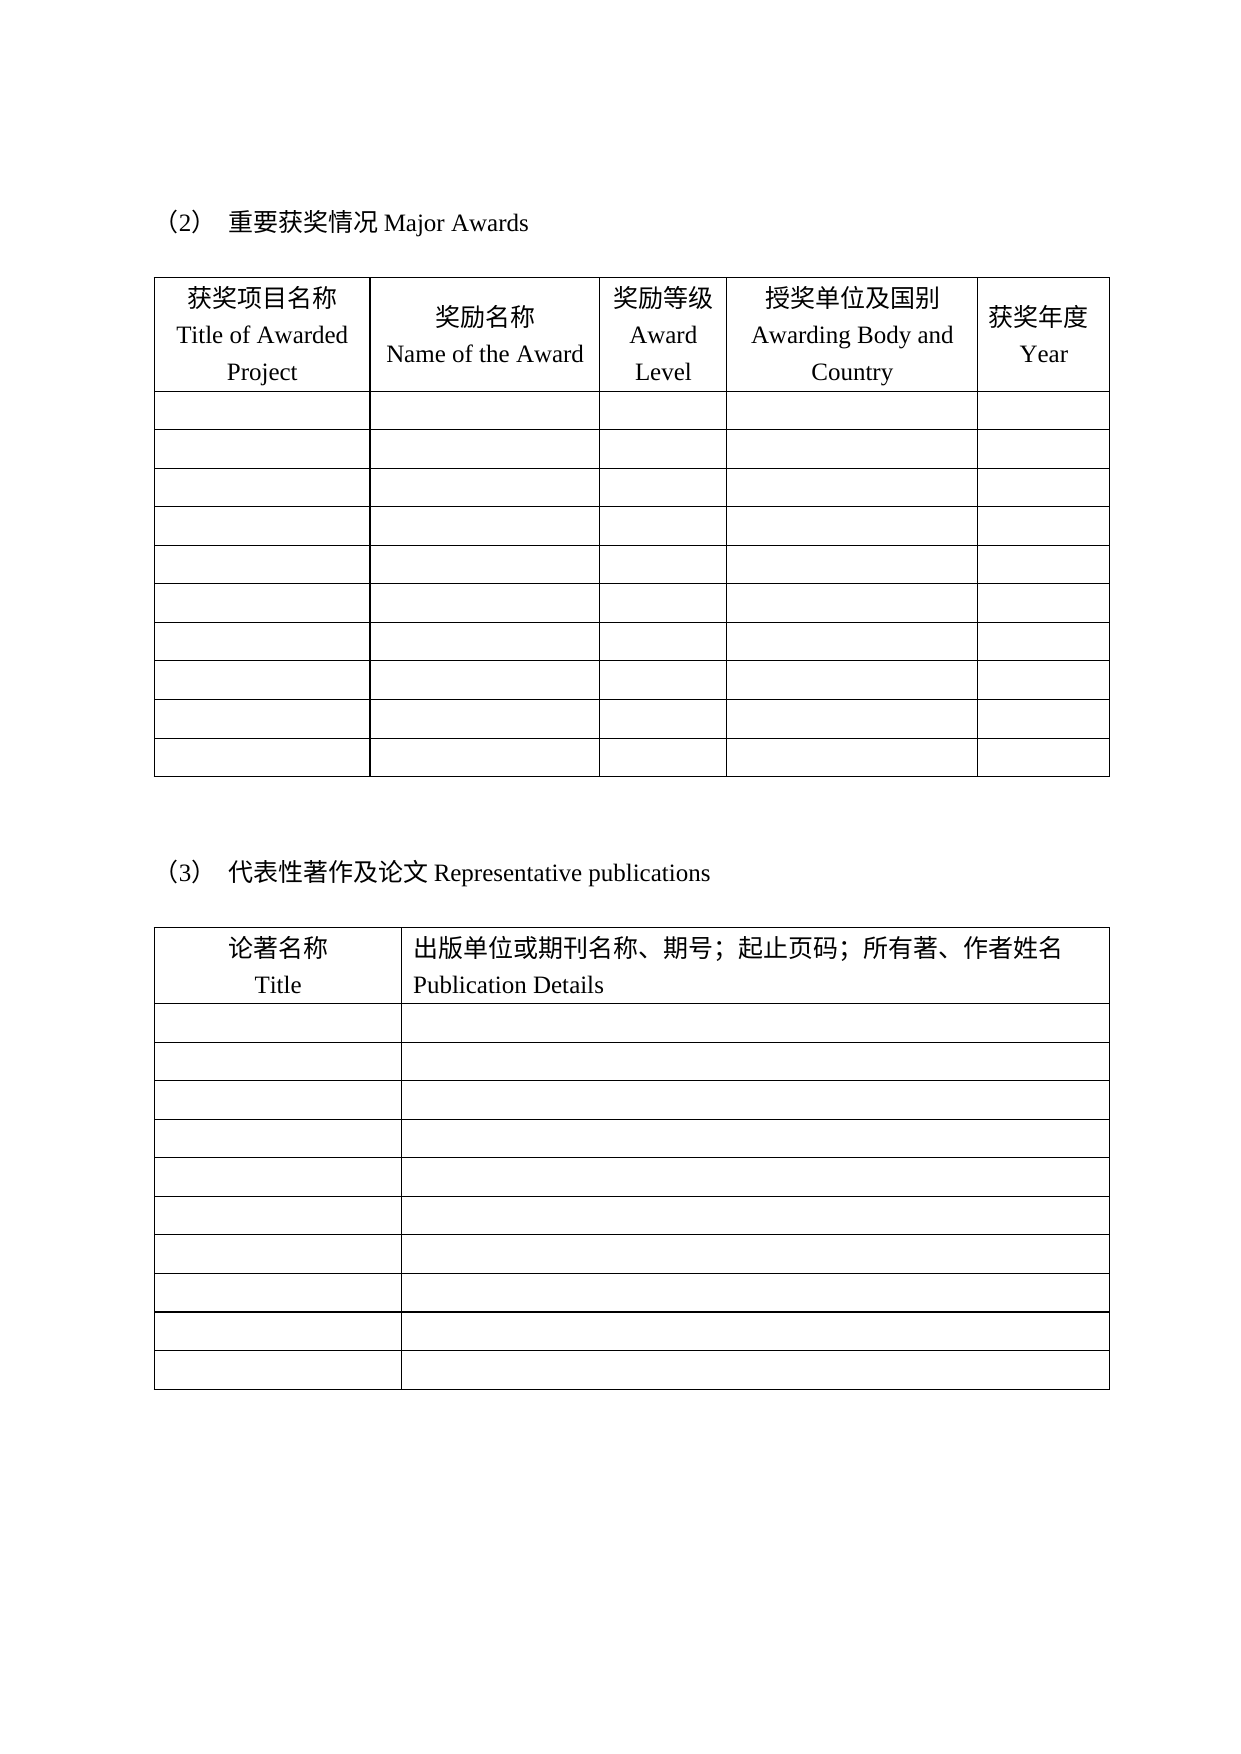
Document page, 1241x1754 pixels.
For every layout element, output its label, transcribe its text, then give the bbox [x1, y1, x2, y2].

table_cell [978, 392, 1109, 429]
table_cell [371, 623, 599, 660]
table_cell [371, 739, 599, 776]
table_cell [155, 1004, 401, 1042]
table_header 获奖年度 Year [978, 278, 1109, 391]
table_cell [727, 700, 977, 737]
table_cell [371, 430, 599, 468]
table_header 奖励等级 Award Level [600, 278, 726, 391]
table_cell [155, 546, 369, 583]
table_cell [155, 1197, 401, 1234]
table_cell [371, 661, 599, 699]
table_cell [155, 430, 369, 468]
table_cell [727, 739, 977, 776]
table_cell [727, 392, 977, 429]
table_cell [155, 700, 369, 737]
table_cell [155, 469, 369, 506]
table_header 授奖单位及国别 Awarding Body and Country [727, 278, 977, 391]
table_cell [600, 661, 726, 699]
table_cell [371, 469, 599, 506]
table_cell [402, 1274, 1109, 1311]
table_header 出版单位或期刊名称、期号；起止页码；所有著、作者姓名 Publication Details [402, 928, 1109, 1003]
table_cell [402, 1120, 1109, 1157]
table_cell [155, 1235, 401, 1273]
table_cell [978, 507, 1109, 545]
table_cell [371, 546, 599, 583]
table_cell [402, 1043, 1109, 1080]
table_cell [600, 700, 726, 737]
table_cell [402, 1004, 1109, 1042]
list 代表性著作及论文Representative publications [153, 852, 1087, 889]
table_cell [727, 430, 977, 468]
table_cell [600, 623, 726, 660]
table_cell [727, 623, 977, 660]
table_cell [402, 1313, 1109, 1350]
table_cell [402, 1081, 1109, 1119]
table_cell [371, 584, 599, 622]
table_cell [371, 392, 599, 429]
table_cell [600, 430, 726, 468]
table_cell [978, 623, 1109, 660]
table_header 奖励名称 Name of the Award [371, 278, 599, 391]
table_cell [978, 739, 1109, 776]
table_cell [155, 661, 369, 699]
table_cell [155, 1120, 401, 1157]
table_cell [978, 584, 1109, 622]
table_cell [727, 546, 977, 583]
table_cell [155, 507, 369, 545]
table_cell [600, 584, 726, 622]
table_cell [727, 584, 977, 622]
table_cell [978, 661, 1109, 699]
table_cell [155, 1158, 401, 1196]
table_cell [155, 1351, 401, 1388]
table_cell [727, 507, 977, 545]
list 重要获奖情况Major Awards [153, 202, 1087, 239]
table_cell [978, 700, 1109, 737]
table_cell [727, 661, 977, 699]
table_cell [155, 584, 369, 622]
table_cell [402, 1197, 1109, 1234]
table_cell [155, 623, 369, 660]
table_cell [155, 1081, 401, 1119]
table_header 获奖项目名称 Title of Awarded Project [155, 278, 369, 391]
table_cell [155, 739, 369, 776]
table_cell [600, 392, 726, 429]
table_cell [978, 546, 1109, 583]
table_cell [155, 1043, 401, 1080]
table_cell [600, 507, 726, 545]
table_cell [600, 469, 726, 506]
table_cell [402, 1158, 1109, 1196]
table_cell [371, 700, 599, 737]
table_cell [402, 1351, 1109, 1388]
table_cell [978, 469, 1109, 506]
table_cell [978, 430, 1109, 468]
table_cell [155, 1313, 401, 1350]
table_cell [155, 392, 369, 429]
table_cell [727, 469, 977, 506]
table_cell [155, 1274, 401, 1311]
table_cell [402, 1235, 1109, 1273]
table_cell [600, 739, 726, 776]
table_cell [371, 507, 599, 545]
table_header 论著名称 Title [155, 928, 401, 1003]
table_cell [600, 546, 726, 583]
